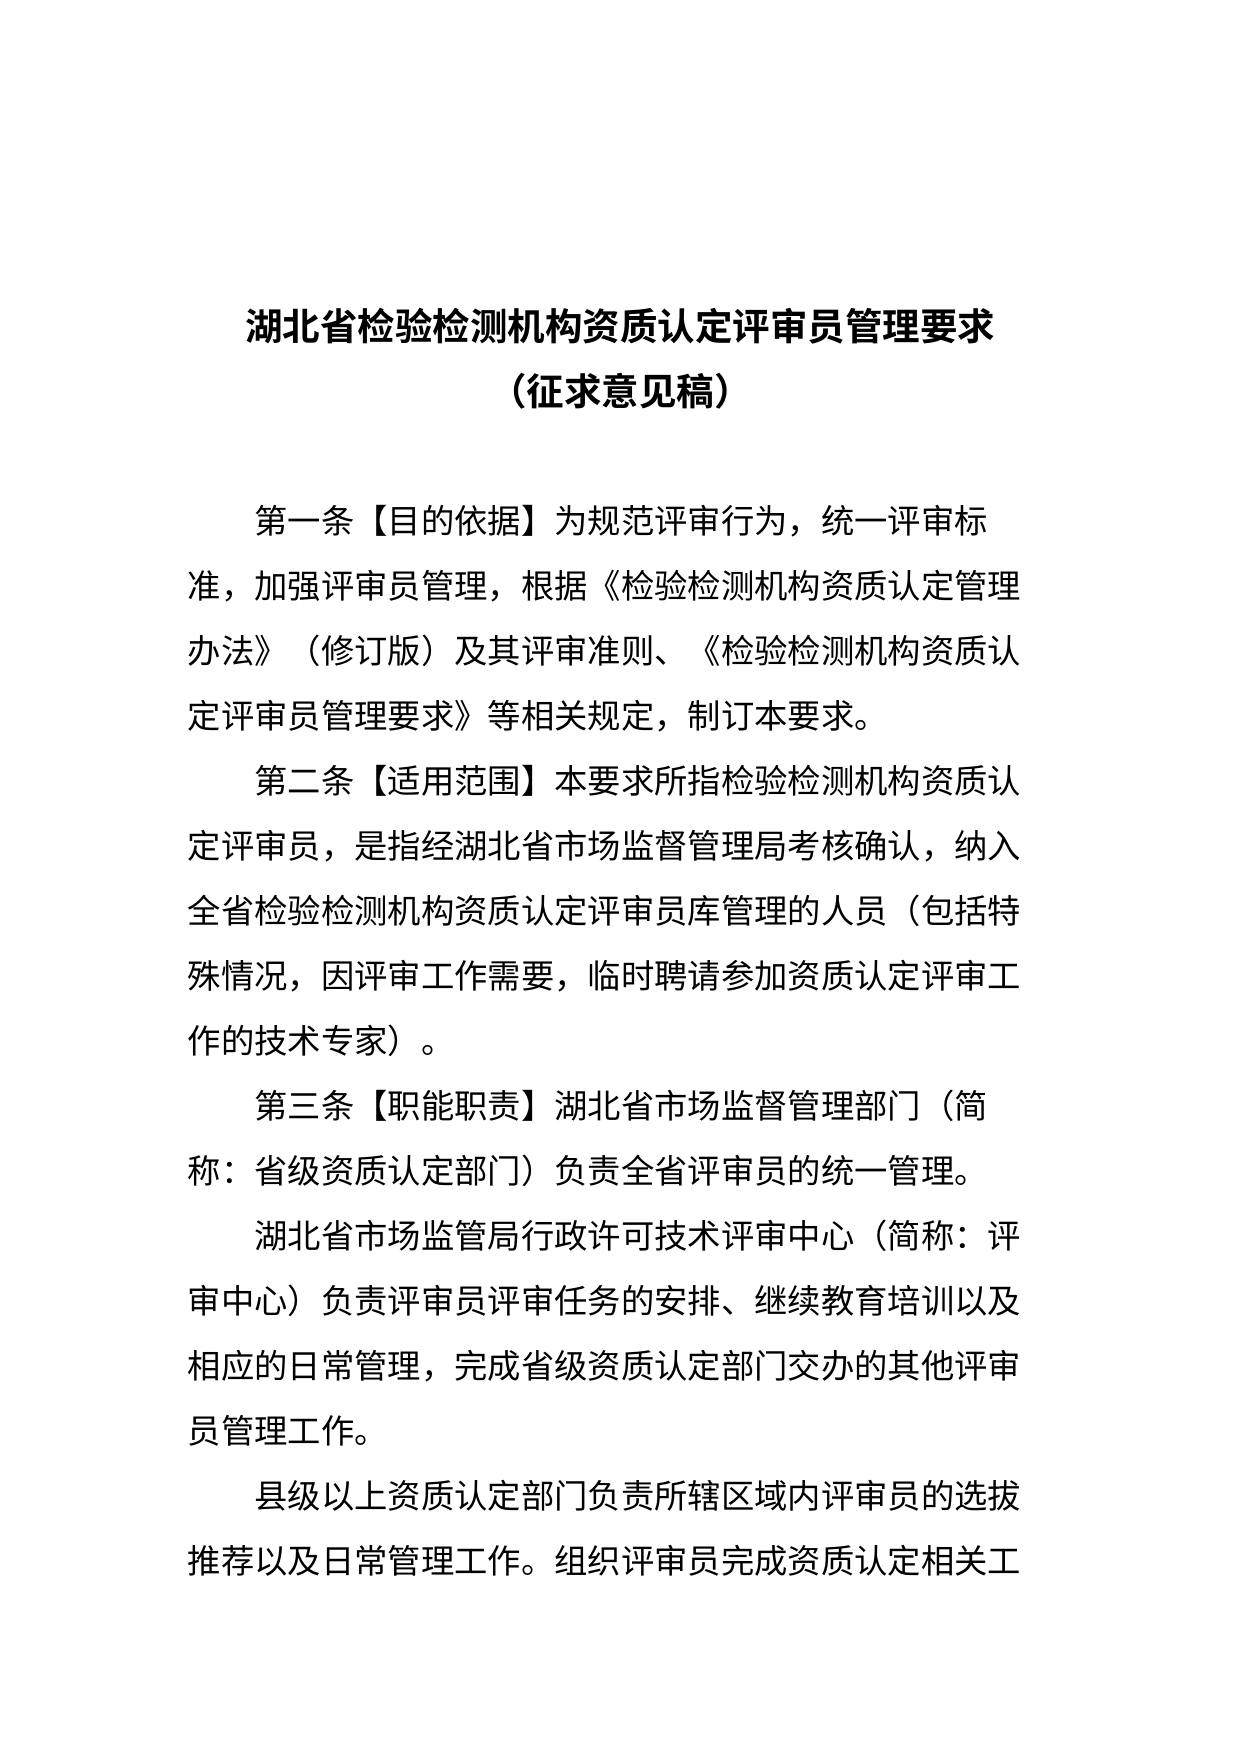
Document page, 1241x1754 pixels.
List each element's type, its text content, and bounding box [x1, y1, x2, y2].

text （征求意见稿） [187, 357, 1053, 422]
text 第三条【职能职责】湖北省市场监督管理部门（简称：省级资质认定部门）负责全省评审员的统一管理。 [187, 1072, 1053, 1202]
text 第二条【适用范围】本要求所指检验检测机构资质认定评审员，是指经湖北省市场监督管理局考核确认，纳入全省检验检测机构资质认定评审员库管理的人员（包括特殊情况，因评审工作需要，临时聘请参加资质认定评审工作的技术专家）。 [187, 747, 1053, 1072]
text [187, 1462, 1053, 1592]
text 湖北省检验检测机构资质认定评审员管理要求 [187, 292, 1053, 357]
text 湖北省市场监管局行政许可技术评审中心（简称：评审中心）负责评审员评审任务的安排、继续教育培训以及相应的日常管理，完成省级资质认定部门交办的其他评审员管理工作。 [187, 1202, 1053, 1462]
text 第一条【目的依据】为规范评审行为，统一评审标准，加强评审员管理，根据《检验检测机构资质认定管理办法》（修订版）及其评审准则、《检验检测机构资质认定评审员管理要求》等相关规定，制订本要求。 [187, 487, 1053, 747]
